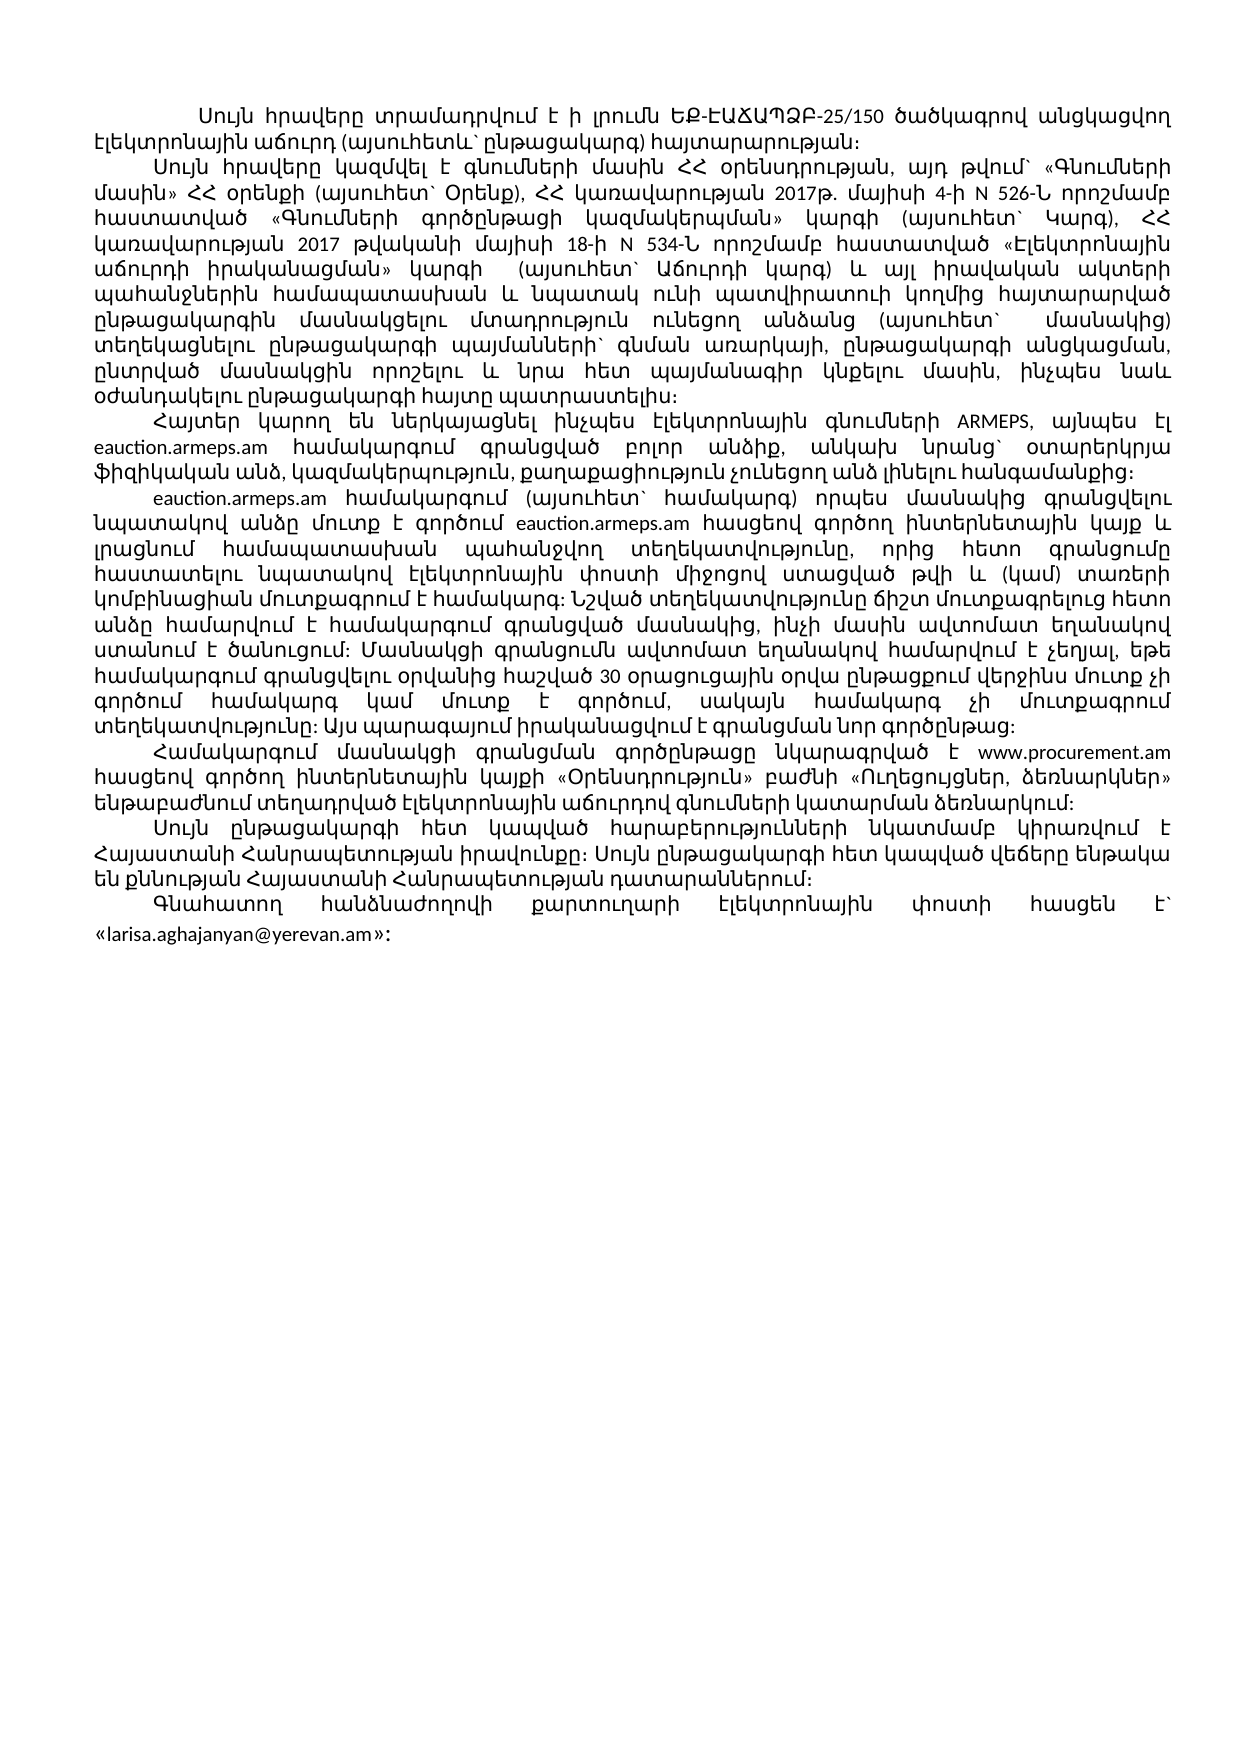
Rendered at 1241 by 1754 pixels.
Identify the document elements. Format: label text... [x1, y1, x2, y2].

text eauction.armeps.am համակարգում (այսուհետ` համակարգ) որպես մասնակից գրանցվելու նպատակով անձը մուտք է գործում eauction.armeps.am հասցեով գործող ինտերնետային կայք և լրացնում համապատասխան պահանջվող տեղեկատվությունը, որից հետո գրանցումը հաստատելու նպատակով էլեկտրոնային փոստի միջոցով ստացված թվի և (կամ) տառերի կոմբինացիան մուտքագրում է համակարգ: Նշված տեղեկատվությունը ճիշտ մուտքագրելուց հետո անձը համարվում է համակարգում գրանցված մասնակից, ինչի մասին ավտոմատ եղանակով ստանում է ծանուցում: Մասնակցի գրանցումն ավտոմատ եղանակով համարվում է չեղյալ, եթե համակարգում գրանցվելու օրվանից հաշված 30 օրացուցային օրվա ընթացքում վերջինս մուտք չի գործում համակարգ կամ մուտք է գործում, սակայն համակարգ չի մուտքագրում տեղեկատվությունը: Այս պարագայում իրականացվում է գրանցման նոր գործընթաց: [94, 485, 1171, 739]
text Գնահատող հանձնաժողովի քարտուղարի էլեկտրոնային փոստի հասցեն է` «larisa.aghajanyan@yerevan.am»: [94, 892, 1171, 948]
text Հայտեր կարող են ներկայացնել ինչպես էլեկտրոնային գնումների ARMEPS, այնպես էլ eauction.armeps.am համակարգում գրանցված բոլոր անձիք, անկախ նրանց` օտարերկրյա ֆիզիկական անձ, կազմակերպություն, քաղաքացիություն չունեցող անձ լինելու հանգամանքից։ [94, 409, 1171, 485]
text Համակարգում մասնակցի գրանցման գործընթացը նկարագրված է www.procurement.am հասցեով գործող ինտերնետային կայքի «Օրենսդրություն» բաժնի «Ուղեցույցներ, ձեռնարկներ» ենթաբաժնում տեղադրված էլեկտրոնային աճուրդով գնումների կատարման ձեռնարկում: [94, 739, 1171, 815]
text Սույն հրավերը կազմվել է գնումների մասին ՀՀ օրենսդրության, այդ թվում` «Գնումների մասին» ՀՀ օրենքի (այսուհետ` Օրենք), ՀՀ կառավարության 2017թ. մայիսի 4-ի N 526-Ն որոշմամբ հաստատված «Գնումների գործընթացի կազմակերպման» կարգի (այսուհետ` Կարգ), ՀՀ կառավարության 2017 թվականի մայիսի 18-ի N 534-Ն որոշմամբ հաստատված «Էլեկտրոնային աճուրդի իրականացման» կարգի (այսուհետ` Աճուրդի կարգ) և այլ իրավական ակտերի պահանջներին համապատասխան և նպատակ ունի պատվիրատուի կողմից հայտարարված ընթացակարգին մասնակցելու մտադրություն ունեցող անձանց (այսուհետ` մասնակից) տեղեկացնելու ընթացակարգի պայմանների` գնման առարկայի, ընթացակարգի անցկացման, ընտրված մասնակցին որոշելու և նրա հետ պայմանագիր կնքելու մասին, ինչպես նաև օժանդակելու ընթացակարգի հայտը պատրաստելիս։ [94, 154, 1171, 409]
text Սույն հրավերը տրամադրվում է ի լրումն ԵՔ-ԷԱՃԱՊՁԲ-25/150 ծածկագրով անցկացվող էլեկտրոնային աճուրդ (այսուհետև` ընթացակարգ) հայտարարության։ [94, 104, 1171, 154]
text Սույն ընթացակարգի հետ կապված հարաբերությունների նկատմամբ կիրառվում է Հայաստանի Հանրապետության իրավունքը։ Սույն ընթացակարգի հետ կապված վեճերը ենթակա են քննության Հայաստանի Հանրապետության դատարաններում։ [94, 815, 1171, 892]
